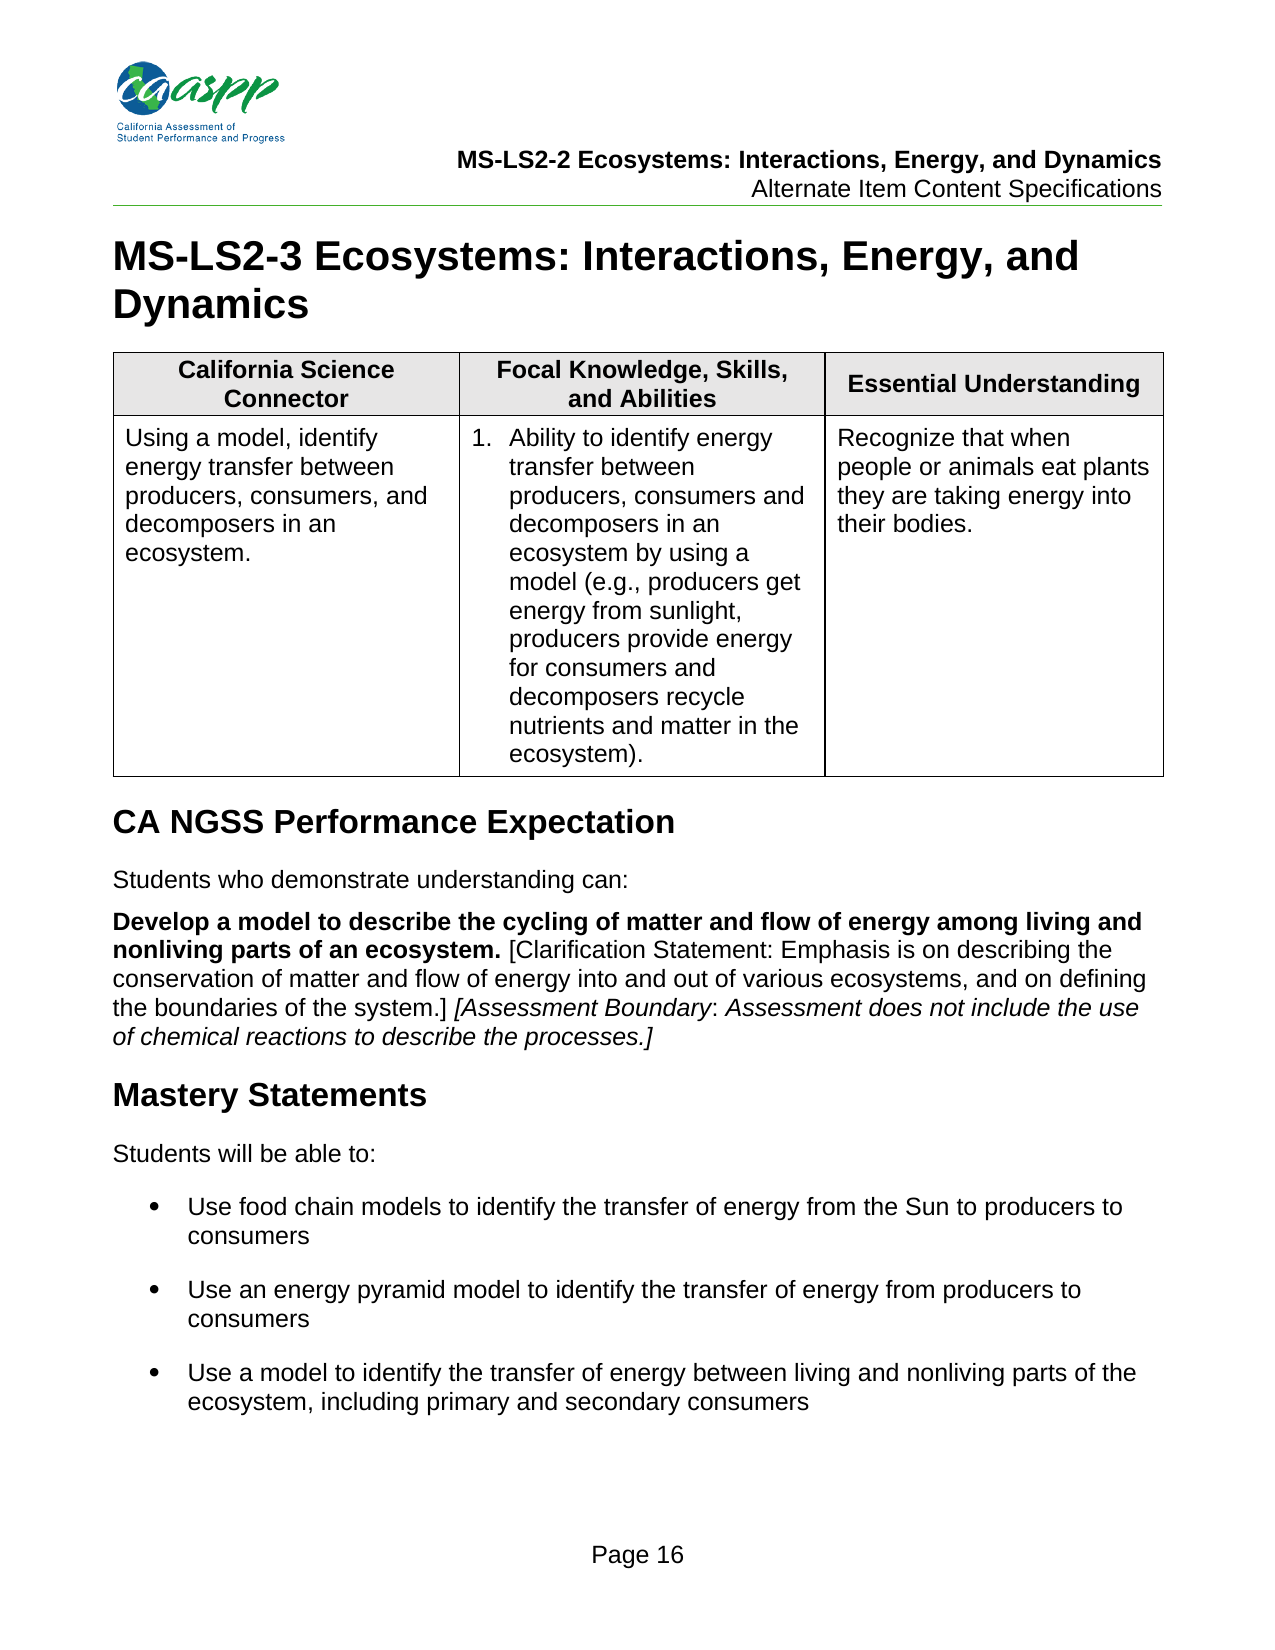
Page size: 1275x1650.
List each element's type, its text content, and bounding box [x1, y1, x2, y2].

picture [112, 60, 287, 146]
table_cell Using a model, identify energy transfer between producers, consumers, and decomposers in an ecosystem. [114, 416, 459, 776]
subtitle Mastery Statements [112, 1075, 1162, 1114]
list Use a model to identify the transfer of energy between living and nonliving parts of the ecosystem, including primary and secondary consumers [150, 1358, 1162, 1415]
text Develop a model to describe the cycling of matter and flow of energy among living and nonliving parts of an ecosystem. [Clarification Statement: Emphasis is on describing the conservation of matter and flow of energy into and out of various ecosystems, and on defining the boundaries of the system.] [Assessment Boundary: Assessment does not include the use of chemical reactions to describe the processes.] [112, 906, 1162, 1050]
table_header California Science Connector [114, 353, 459, 415]
table_header Focal Knowledge, Skills, and Abilities [460, 353, 824, 415]
table_cell Ability to identify energy transfer between producers, consumers and decomposers in an ecosystem by using a model (e.g., producers get energy from sunlight, producers provide energy for consumers and decomposers recycle nutrients and matter in the ecosystem). [460, 416, 824, 776]
list Use food chain models to identify the transfer of energy from the Sun to producers to consumers [150, 1192, 1162, 1250]
text Students who demonstrate understanding can: [112, 865, 1162, 894]
subtitle CA NGSS Performance Expectation [112, 802, 1162, 840]
list Use an energy pyramid model to identify the transfer of energy from producers to consumers [150, 1275, 1162, 1333]
subtitle MS-LS2-3 Ecosystems: Interactions, Energy, and Dynamics [112, 231, 1162, 327]
text Students will be able to: [112, 1139, 1162, 1167]
table_header Essential Understanding [826, 353, 1163, 415]
table_cell Recognize that when people or animals eat plants they are taking energy into their bodies. [826, 416, 1163, 776]
